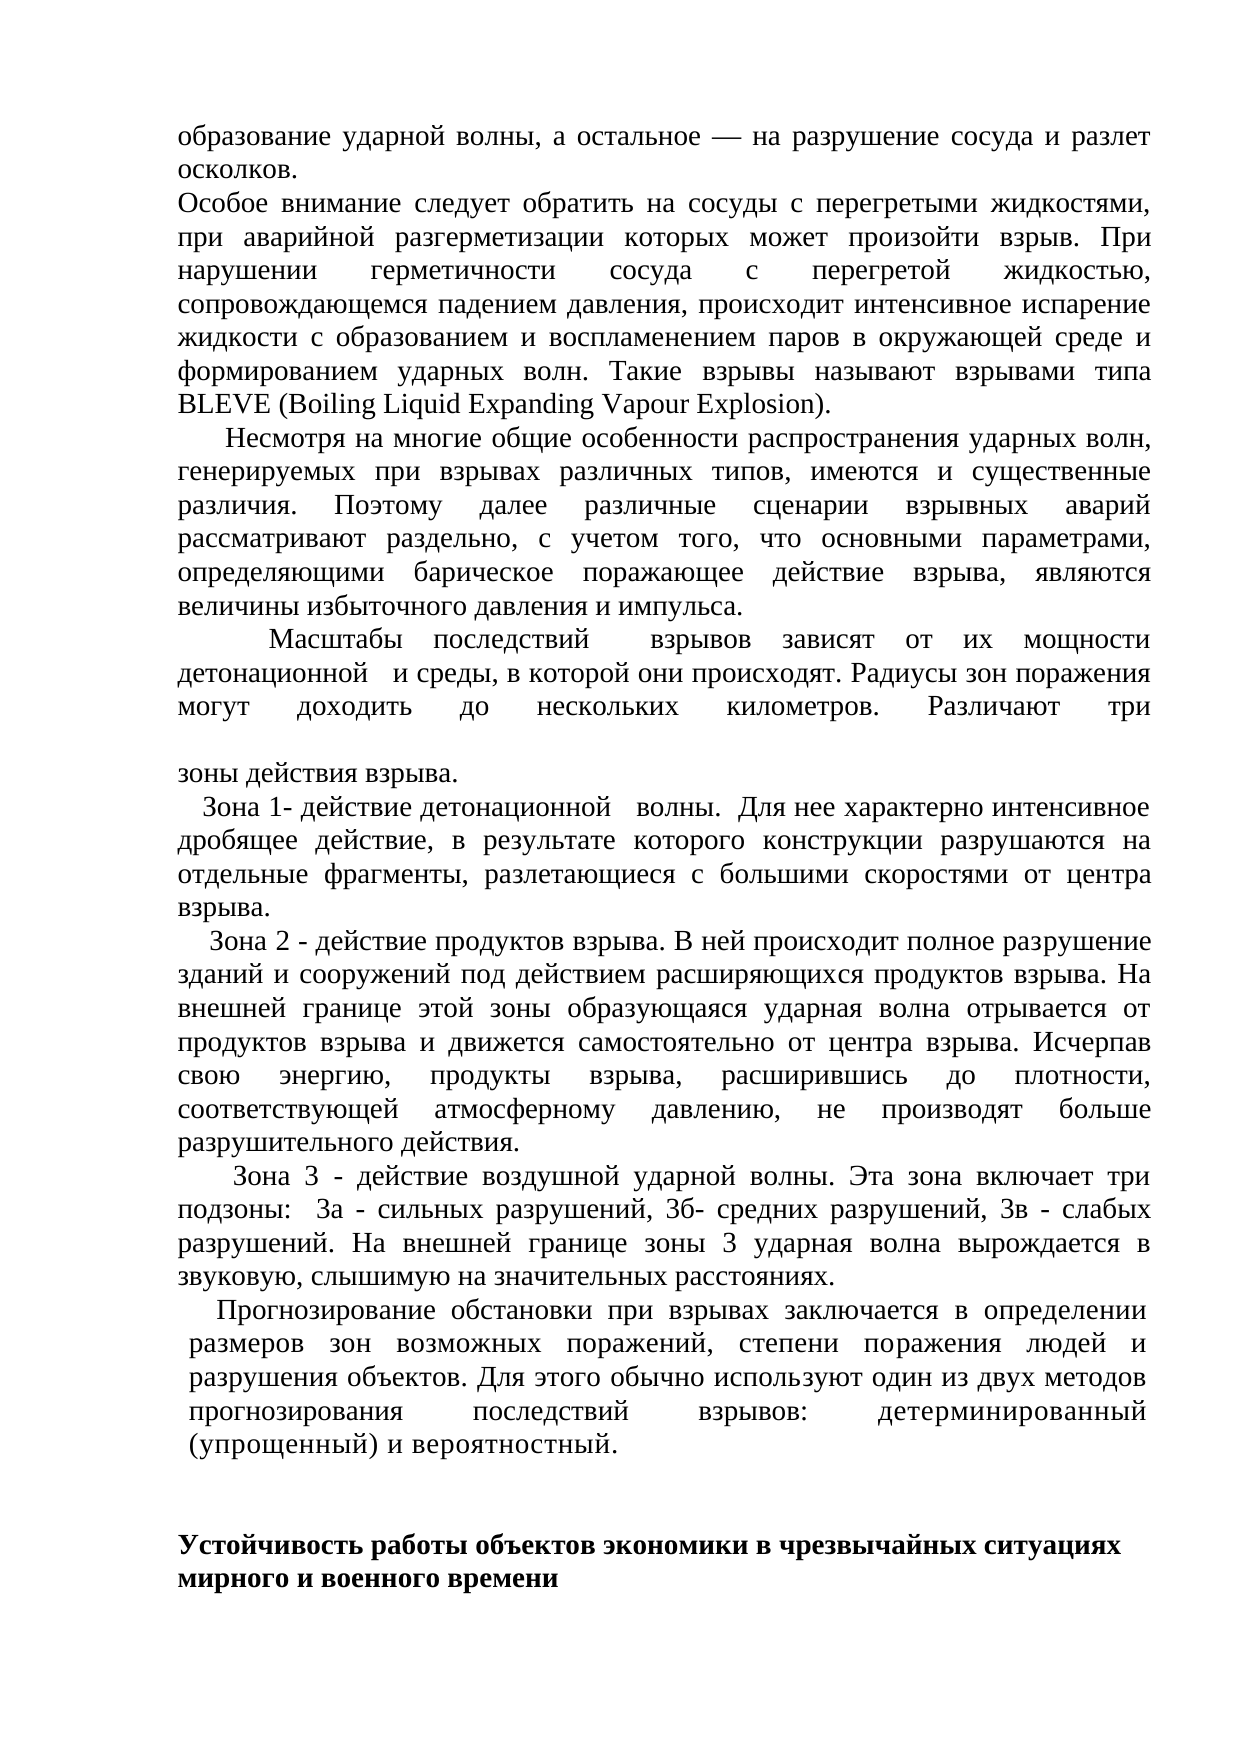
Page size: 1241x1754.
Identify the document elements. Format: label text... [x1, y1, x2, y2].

text Зона 2 - действие продуктов взрыва. В ней происходит полное разрушение зданий и сооружений под действием расширяющихся продуктов взрыва. На внешней границе этой зоны образующаяся ударная волна отрывается от продуктов взрыва и движется самостоятельно от центра взрыва. Исчерпав свою энергию, продукты взрыва, расширившись до плотности, соответствующей атмосферному давлению, не производят больше разрушительного действия. [177, 923, 1152, 1158]
text Зона 1- действие детонационной волны. Для нее характерно интенсивное дробящее действие, в результате которого конструкции разрушаются на отдельные фрагменты, разлетающиеся с большими скоростями от центра взрыва. [177, 789, 1152, 923]
text Масштабы последствий взрывов зависят от их мощности детонационной и среды, в которой они происходят. Радиусы зон поражения могут доходить до нескольких километров. Различают три зоны действия взрыва. [177, 621, 1152, 789]
text Устойчивость работы объектов экономики в чрезвычайных ситуациях мирного и военного времени [177, 1527, 1152, 1594]
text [177, 118, 1152, 185]
text Прогнозирование обстановки при взрывах заключается в определении размеров зон возможных поражений, степени поражения людей и разрушения объектов. Для этого обычно используют один из двух методов прогнозирования последствий взрывов: детерминированный (упрощенный) и вероятностный. [189, 1292, 1147, 1460]
text Несмотря на многие общие особенности распространения ударных волн, генерируемых при взрывах различных типов, имеются и существенные различия. Поэтому далее различные сценарии взрывных аварий рассматривают раздельно, с учетом того, что основными параметрами, определяющими барическое поражающее действие взрыва, являются величины избыточного давления и импульса. [177, 420, 1152, 621]
text Особое внимание следует обратить на сосуды с перегретыми жидкостями, при аварийной разгерметизации которых может произойти взрыв. При нарушении герметичности сосуда с перегретой жидкостью, сопровождающемся падением давления, происходит интенсивное испарение жидкости с образованием и воспламенением паров в окружающей среде и формированием ударных волн. Такие взрывы называют взрывами типа BLEVE (Boiling Liquid Expanding Vapour Explosion). [177, 185, 1152, 420]
text Зона 3 - действие воздушной ударной волны. Эта зона включает три подзоны: 3а - сильных разрушений, 3б- средних разрушений, 3в - слабых разрушений. На внешней границе зоны 3 ударная волна вырождается в звуковую, слышимую на значительных расстояниях. [177, 1158, 1152, 1292]
